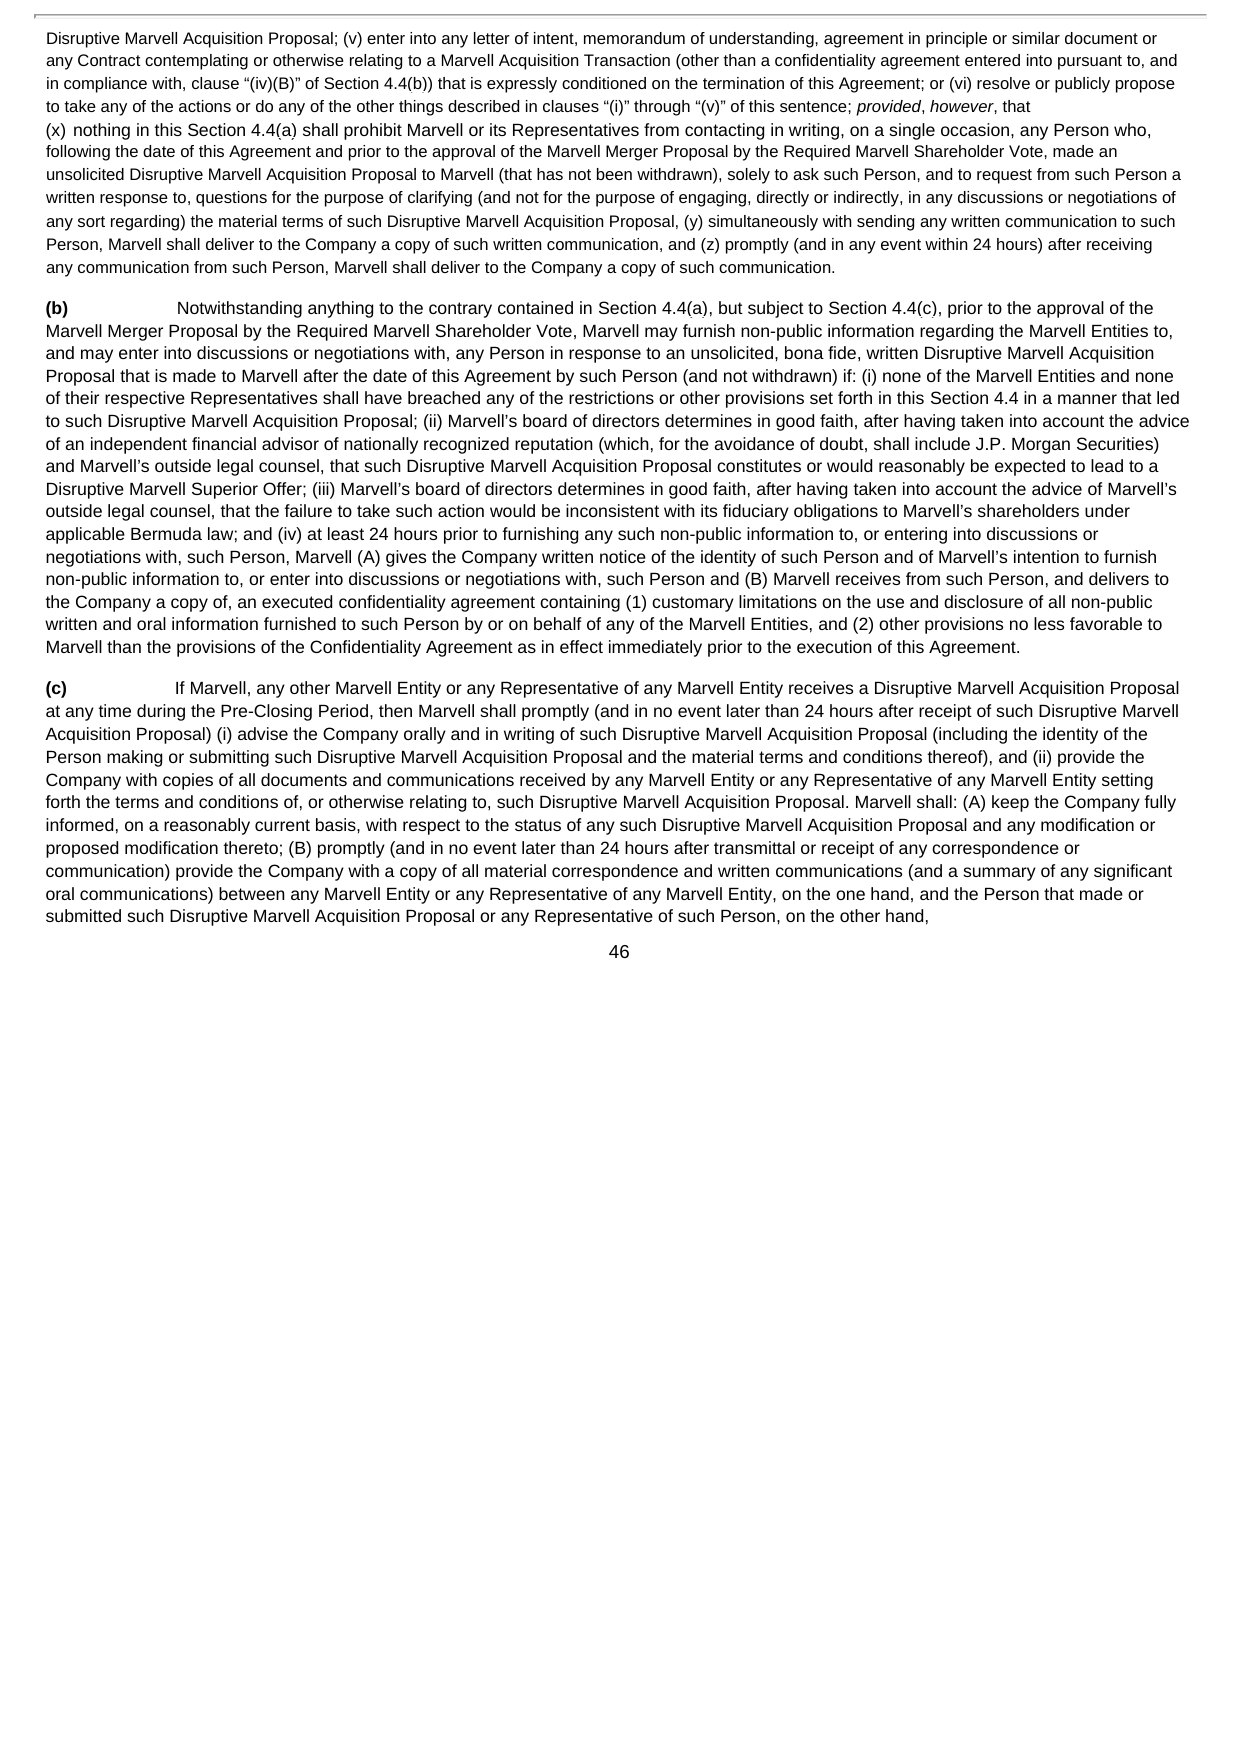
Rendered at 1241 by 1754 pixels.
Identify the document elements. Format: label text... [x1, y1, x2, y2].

list nothing in this Section 4.4(a) shall prohibit Marvell or its Representatives from contacting in writing, on a single occasion, any Person who, [45, 119, 1192, 140]
list Notwithstanding anything to the contrary contained in Section 4.4(a), but subject to Section 4.4(c), prior to the approval of the Marvell Merger Proposal by the Required Marvell Shareholder Vote, Marvell may furnish non-public information regarding the Marvell Entities to, and may enter into discussions or negotiations with, any Person in response to an unsolicited, bona fide, written Disruptive Marvell Acquisition Proposal that is made to Marvell after the date of this Agreement by such Person (and not withdrawn) if: (i) none of the Marvell Entities and none of their respective Representatives shall have breached any of the restrictions or other provisions set forth in this Section 4.4 in a manner that led to such Disruptive Marvell Acquisition Proposal; (ii) Marvell’s board of directors determines in good faith, after having taken into account the advice of an independent financial advisor of nationally recognized reputation (which, for the avoidance of doubt, shall include J.P. Morgan Securities) and Marvell’s outside legal counsel, that such Disruptive Marvell Acquisition Proposal constitutes or would reasonably be expected to lead to a Disruptive Marvell Superior Offer; (iii) Marvell’s board of directors determines in good faith, after having taken into account the advice of Marvell’s outside legal counsel, that the failure to take such action would be inconsistent with its fiduciary obligations to Marvell’s shareholders under applicable Bermuda law; and (iv) at least 24 hours prior to furnishing any such non-public information to, or entering into discussions or negotiations with, such Person, Marvell (A) gives the Company written notice of the identity of such Person and of Marvell’s intention to furnish non-public information to, or enter into discussions or negotiations with, such Person and (B) Marvell receives from such Person, and delivers to the Company a copy of, an executed confidentiality agreement containing (1) customary limitations on the use and disclosure of all non-public written and oral information furnished to such Person by or on behalf of any of the Marvell Entities, and (2) other provisions no less favorable to Marvell than the provisions of the Confidentiality Agreement as in effect immediately prior to the execution of this Agreement. [45, 298, 1192, 657]
list If Marvell, any other Marvell Entity or any Representative of any Marvell Entity receives a Disruptive Marvell Acquisition Proposal at any time during the Pre-Closing Period, then Marvell shall promptly (and in no event later than 24 hours after receipt of such Disruptive Marvell Acquisition Proposal) (i) advise the Company orally and in writing of such Disruptive Marvell Acquisition Proposal (including the identity of the Person making or submitting such Disruptive Marvell Acquisition Proposal and the material terms and conditions thereof), and (ii) provide the Company with copies of all documents and communications received by any Marvell Entity or any Representative of any Marvell Entity setting forth the terms and conditions of, or otherwise relating to, such Disruptive Marvell Acquisition Proposal. Marvell shall: (A) keep the Company fully informed, on a reasonably current basis, with respect to the status of any such Disruptive Marvell Acquisition Proposal and any modification or proposed modification thereto; (B) promptly (and in no event later than 24 hours after transmittal or receipt of any correspondence or communication) provide the Company with a copy of all material correspondence and written communications (and a summary of any significant oral communications) between any Marvell Entity or any Representative of any Marvell Entity, on the one hand, and the Person that made or submitted such Disruptive Marvell Acquisition Proposal or any Representative of such Person, on the other hand, [45, 678, 1192, 927]
text Disruptive Marvell Acquisition Proposal; (v) enter into any letter of intent, memorandum of understanding, agreement in principle or similar document or any Contract contemplating or otherwise relating to a Marvell Acquisition Transaction (other than a confidentiality agreement entered into pursuant to, and in compliance with, clause “(iv)(B)” of Section 4.4(b)) that is expressly conditioned on the termination of this Agreement; or (vi) resolve or publicly propose to take any of the actions or do any of the other things described in clauses “(i)” through “(v)” of this sentence; provided, however, that [46, 28, 1188, 116]
picture [34, 14, 1207, 19]
text 46 [45, 941, 1193, 962]
text following the date of this Agreement and prior to the approval of the Marvell Merger Proposal by the Required Marvell Shareholder Vote, made an unsolicited Disruptive Marvell Acquisition Proposal to Marvell (that has not been withdrawn), solely to ask such Person, and to request from such Person a written response to, questions for the purpose of clarifying (and not for the purpose of engaging, directly or indirectly, in any discussions or negotiations of any sort regarding) the material terms of such Disruptive Marvell Acquisition Proposal, (y) simultaneously with sending any written communication to such Person, Marvell shall deliver to the Company a copy of such written communication, and (z) promptly (and in any event within 24 hours) after receiving any communication from such Person, Marvell shall deliver to the Company a copy of such communication. [46, 142, 1182, 277]
